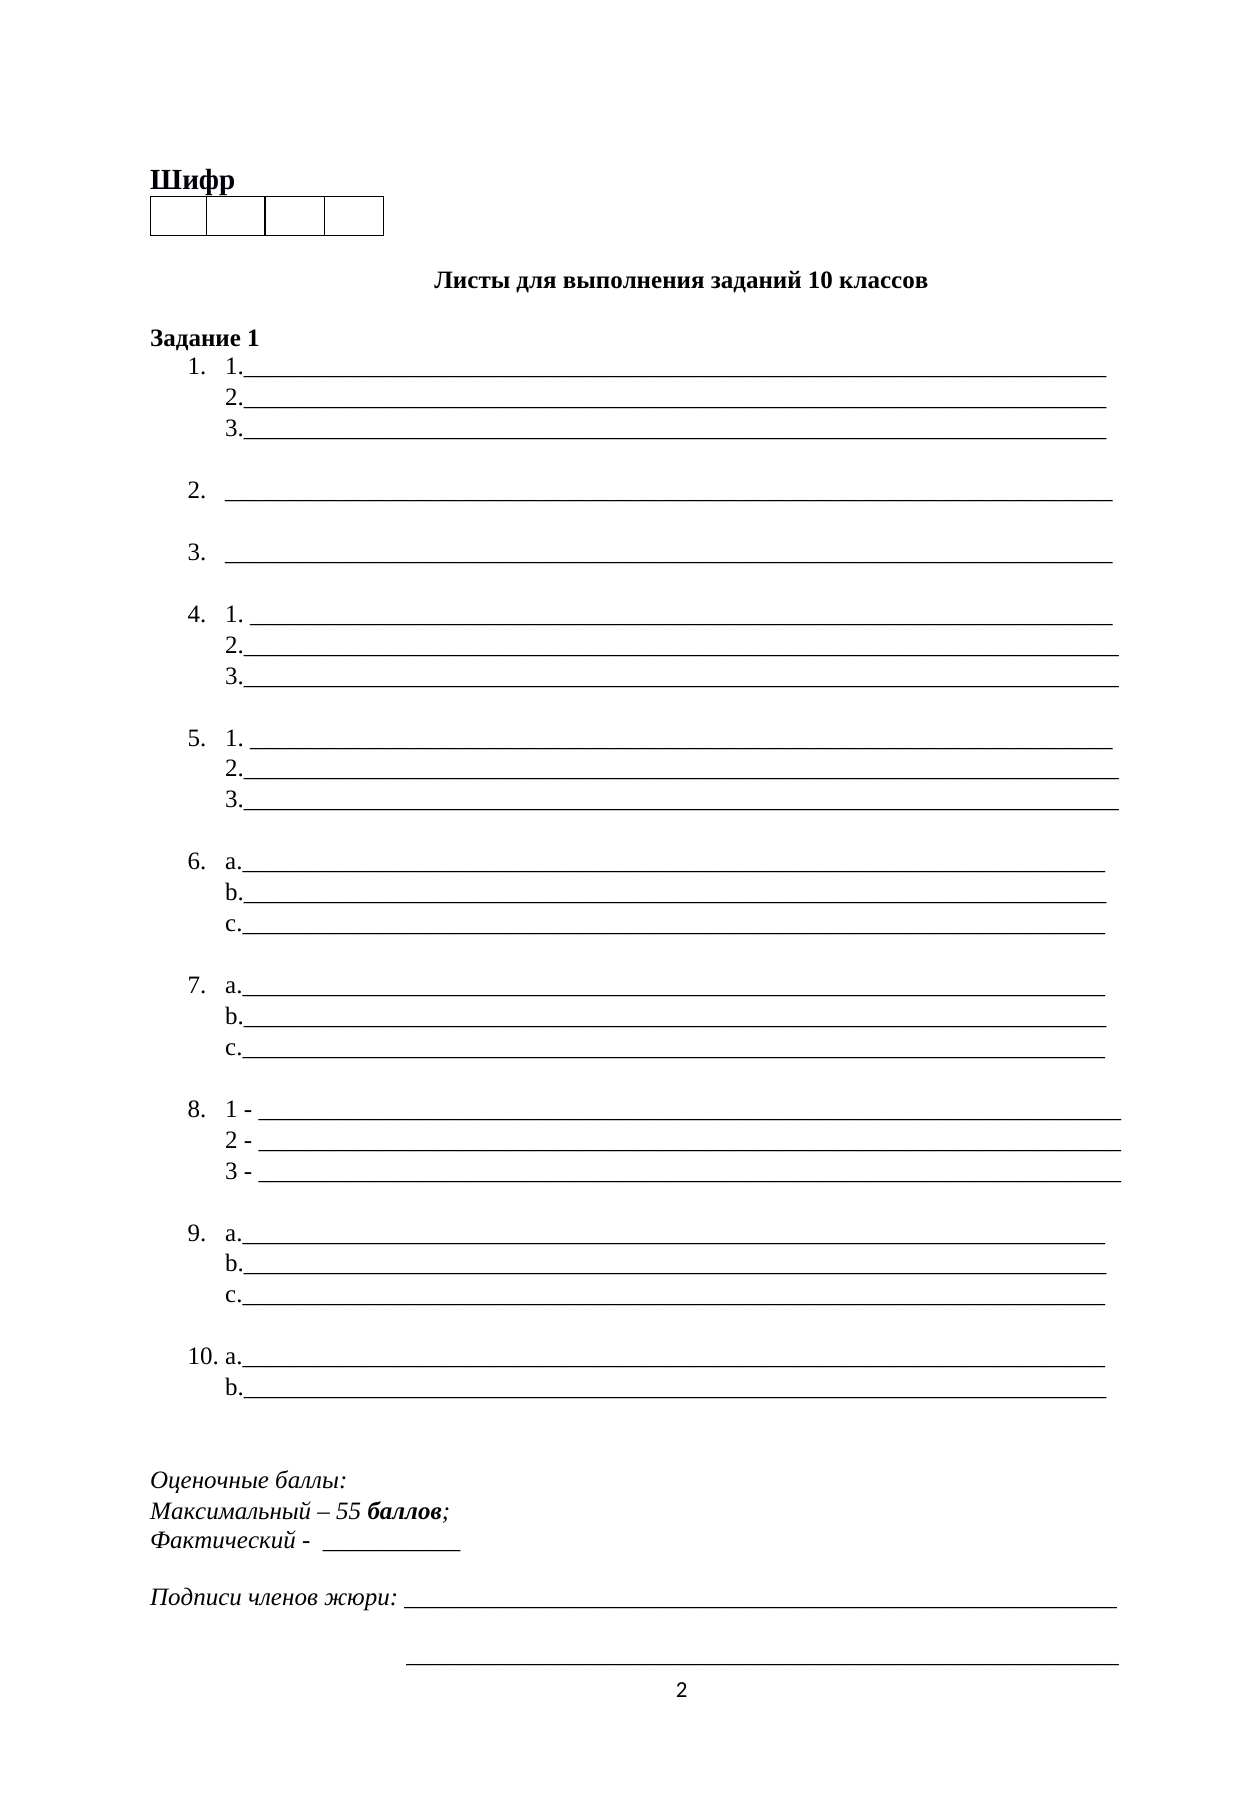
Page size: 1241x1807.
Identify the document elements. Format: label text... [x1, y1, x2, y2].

text с._____________________________________________________________________ [225, 908, 1213, 937]
text 2 - _____________________________________________________________________ [225, 1125, 1213, 1153]
list a._____________________________________________________________________ [187, 1218, 1213, 1246]
table_header [207, 197, 264, 235]
text b._____________________________________________________________________ [225, 877, 1213, 906]
text 3.______________________________________________________________________ [225, 661, 1213, 689]
list _______________________________________________________________________ [187, 537, 1213, 566]
text Задание 1 [150, 323, 1213, 351]
list 1. _____________________________________________________________________ [187, 723, 1213, 751]
text Фактический - ___________ [150, 1525, 1213, 1553]
text b._____________________________________________________________________ [225, 1001, 1213, 1030]
text с._____________________________________________________________________ [225, 1032, 1213, 1061]
text b._____________________________________________________________________ [225, 1248, 1213, 1277]
text 2._____________________________________________________________________ [225, 382, 1213, 411]
list 1._____________________________________________________________________ [187, 351, 1213, 380]
table_header [151, 197, 206, 235]
text Шифр [150, 162, 1213, 196]
text Оценочные баллы: [150, 1465, 1213, 1494]
text 2.______________________________________________________________________ [225, 753, 1213, 782]
text с._____________________________________________________________________ [225, 1279, 1213, 1308]
table_header [325, 197, 383, 235]
text 2.______________________________________________________________________ [225, 630, 1213, 658]
text _________________________________________________________ [150, 1639, 1213, 1668]
text 3._____________________________________________________________________ [225, 413, 1213, 442]
text 3.______________________________________________________________________ [225, 784, 1213, 813]
text Листы для выполнения заданий 10 классов [150, 265, 1213, 294]
list 1. _____________________________________________________________________ [187, 599, 1213, 628]
list a._____________________________________________________________________ [187, 970, 1213, 999]
text 3 - _____________________________________________________________________ [225, 1156, 1213, 1184]
text Подписи членов жюри: _________________________________________________________ [150, 1582, 1213, 1611]
list _______________________________________________________________________ [187, 475, 1213, 504]
text Максимальный – 55 баллов; [150, 1496, 1213, 1525]
list a._____________________________________________________________________ [187, 1341, 1213, 1370]
list a._____________________________________________________________________ [187, 846, 1213, 875]
list 1 - _____________________________________________________________________ [187, 1094, 1213, 1123]
table_header [266, 197, 324, 235]
text b._____________________________________________________________________ [225, 1372, 1213, 1401]
